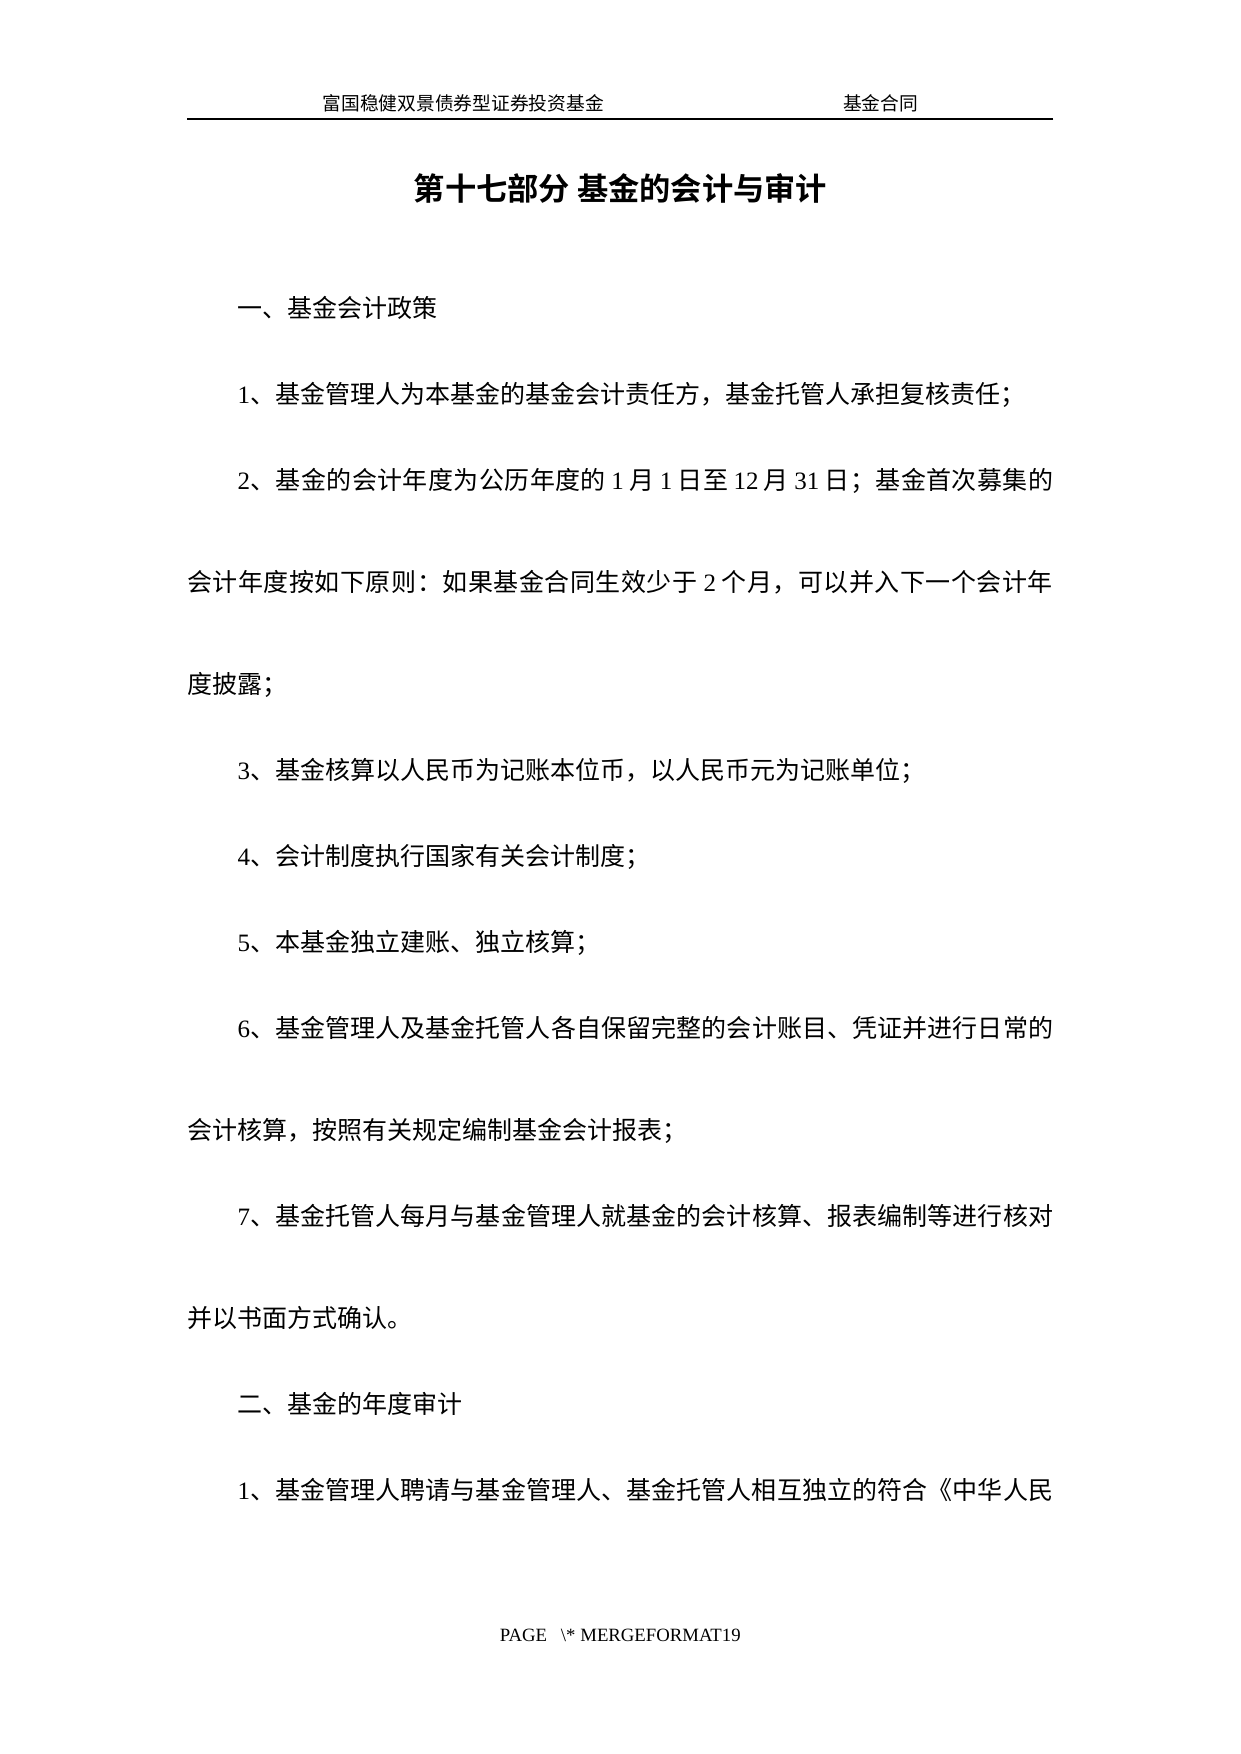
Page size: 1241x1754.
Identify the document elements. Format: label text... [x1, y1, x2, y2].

text 5、本基金独立建账、独立核算； [187, 907, 1053, 975]
text 6、基金管理人及基金托管人各自保留完整的会计账目、凭证并进行日常的会计核算，按照有关规定编制基金会计报表； [187, 993, 1053, 1163]
text 1、基金管理人为本基金的基金会计责任方，基金托管人承担复核责任； [187, 359, 1053, 427]
text 3、基金核算以人民币为记账本位币，以人民币元为记账单位； [187, 735, 1053, 803]
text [187, 1455, 1053, 1523]
text 一、基金会计政策 [187, 273, 1053, 341]
text 二、基金的年度审计 [187, 1369, 1053, 1437]
text 2、基金的会计年度为公历年度的1月1日至12月31日；基金首次募集的会计年度按如下原则：如果基金合同生效少于2个月，可以并入下一个会计年度披露； [187, 445, 1053, 717]
text 7、基金托管人每月与基金管理人就基金的会计核算、报表编制等进行核对并以书面方式确认。 [187, 1181, 1053, 1351]
text 4、会计制度执行国家有关会计制度； [187, 821, 1053, 889]
subtitle 基金的会计与审计 [187, 164, 1053, 209]
